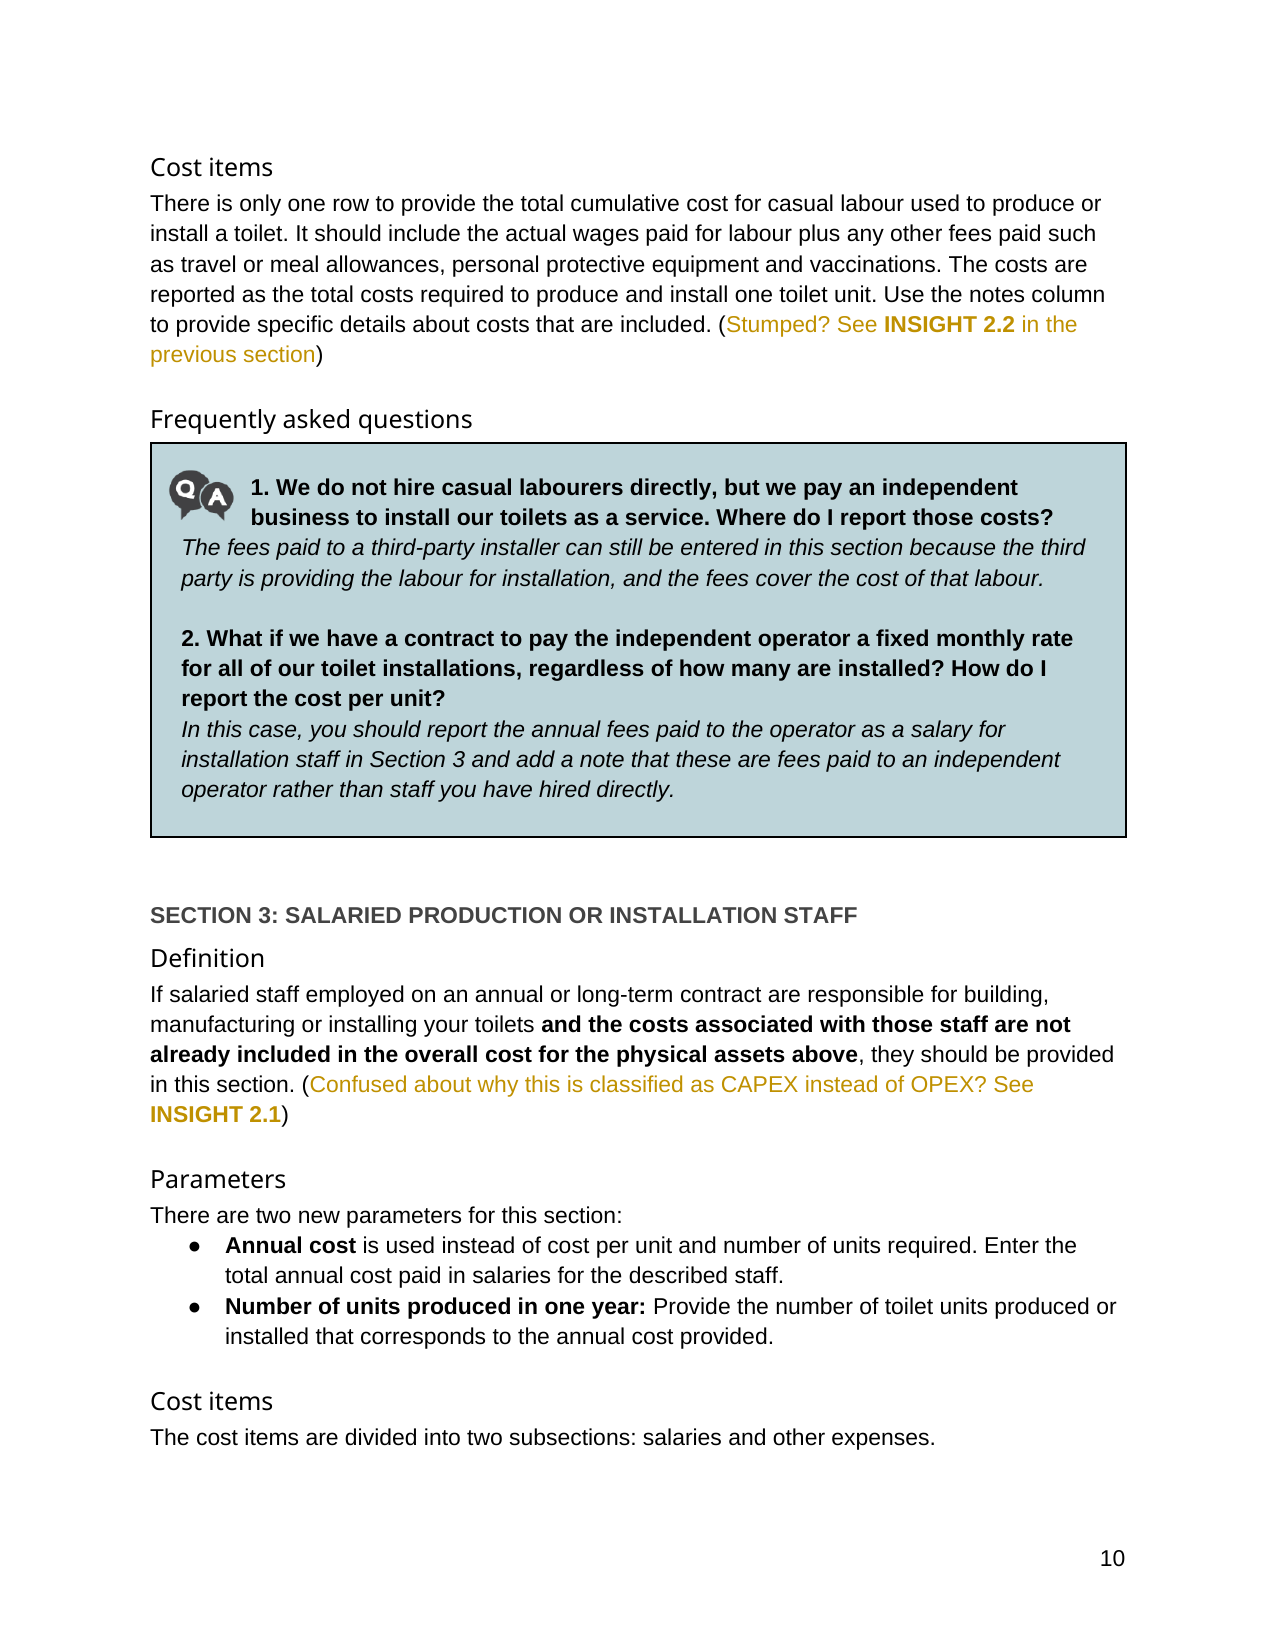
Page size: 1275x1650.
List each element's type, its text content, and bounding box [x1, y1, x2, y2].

text There are two new parameters for this section: [150, 1202, 1125, 1228]
subtitle Cost items [150, 150, 1125, 184]
subtitle Cost items [150, 1383, 1125, 1417]
subtitle Parameters [150, 1162, 1125, 1196]
subtitle Frequently asked questions [150, 402, 1125, 436]
text There is only one row to provide the total cumulative cost for casual labour used to produce or install a toilet. It should include the actual wages paid for labour plus any other fees paid such as travel or meal allowances, personal protective equipment and vaccinations. The costs are reported as the total costs required to produce and install one toilet unit. Use the notes column to provide specific details about costs that are included. (Stumped? See INSIGHT 2.2 in the previous section) [150, 190, 1125, 368]
text If salaried staff employed on an annual or long-term contract are responsible for building, manufacturing or installing your toilets and the costs associated with those staff are not already included in the overall cost for the physical assets above, they should be provided in this section. (Confused about why this is classified as CAPEX instead of OPEX? See INSIGHT 2.1) [150, 981, 1125, 1128]
subtitle Definition [150, 940, 1125, 974]
table_header 1. We do not hire casual labourers directly, but we pay an independent business to install our toilets as a service. Where do I report those costs? The fees paid to a third-party installer can still be entered in this section because the third party is providing the labour for installation, and the fees cover the cost of that labour. 2. What if we have a contract to pay the independent operator a fixed monthly rate for all of our toilet installations, regardless of how many are installed? How do I report the cost per unit? In this case, you should report the annual fees paid to the operator as a salary for installation staff in Section 3 and add a note that these are fees paid to an independent operator rather than staff you have hired directly. [152, 444, 1125, 836]
list Annual cost is used instead of cost per unit and number of units required. Enter the total annual cost paid in salaries for the described staff. [187, 1232, 1125, 1289]
text The cost items are divided into two subsections: salaries and other expenses. [150, 1423, 1125, 1450]
subtitle SECTION 3: SALARIED PRODUCTION OR INSTALLATION STAFF [150, 902, 1125, 928]
list Number of units produced in one year: Provide the number of toilet units produced or installed that corresponds to the annual cost provided. [187, 1293, 1125, 1349]
picture [160, 453, 242, 534]
